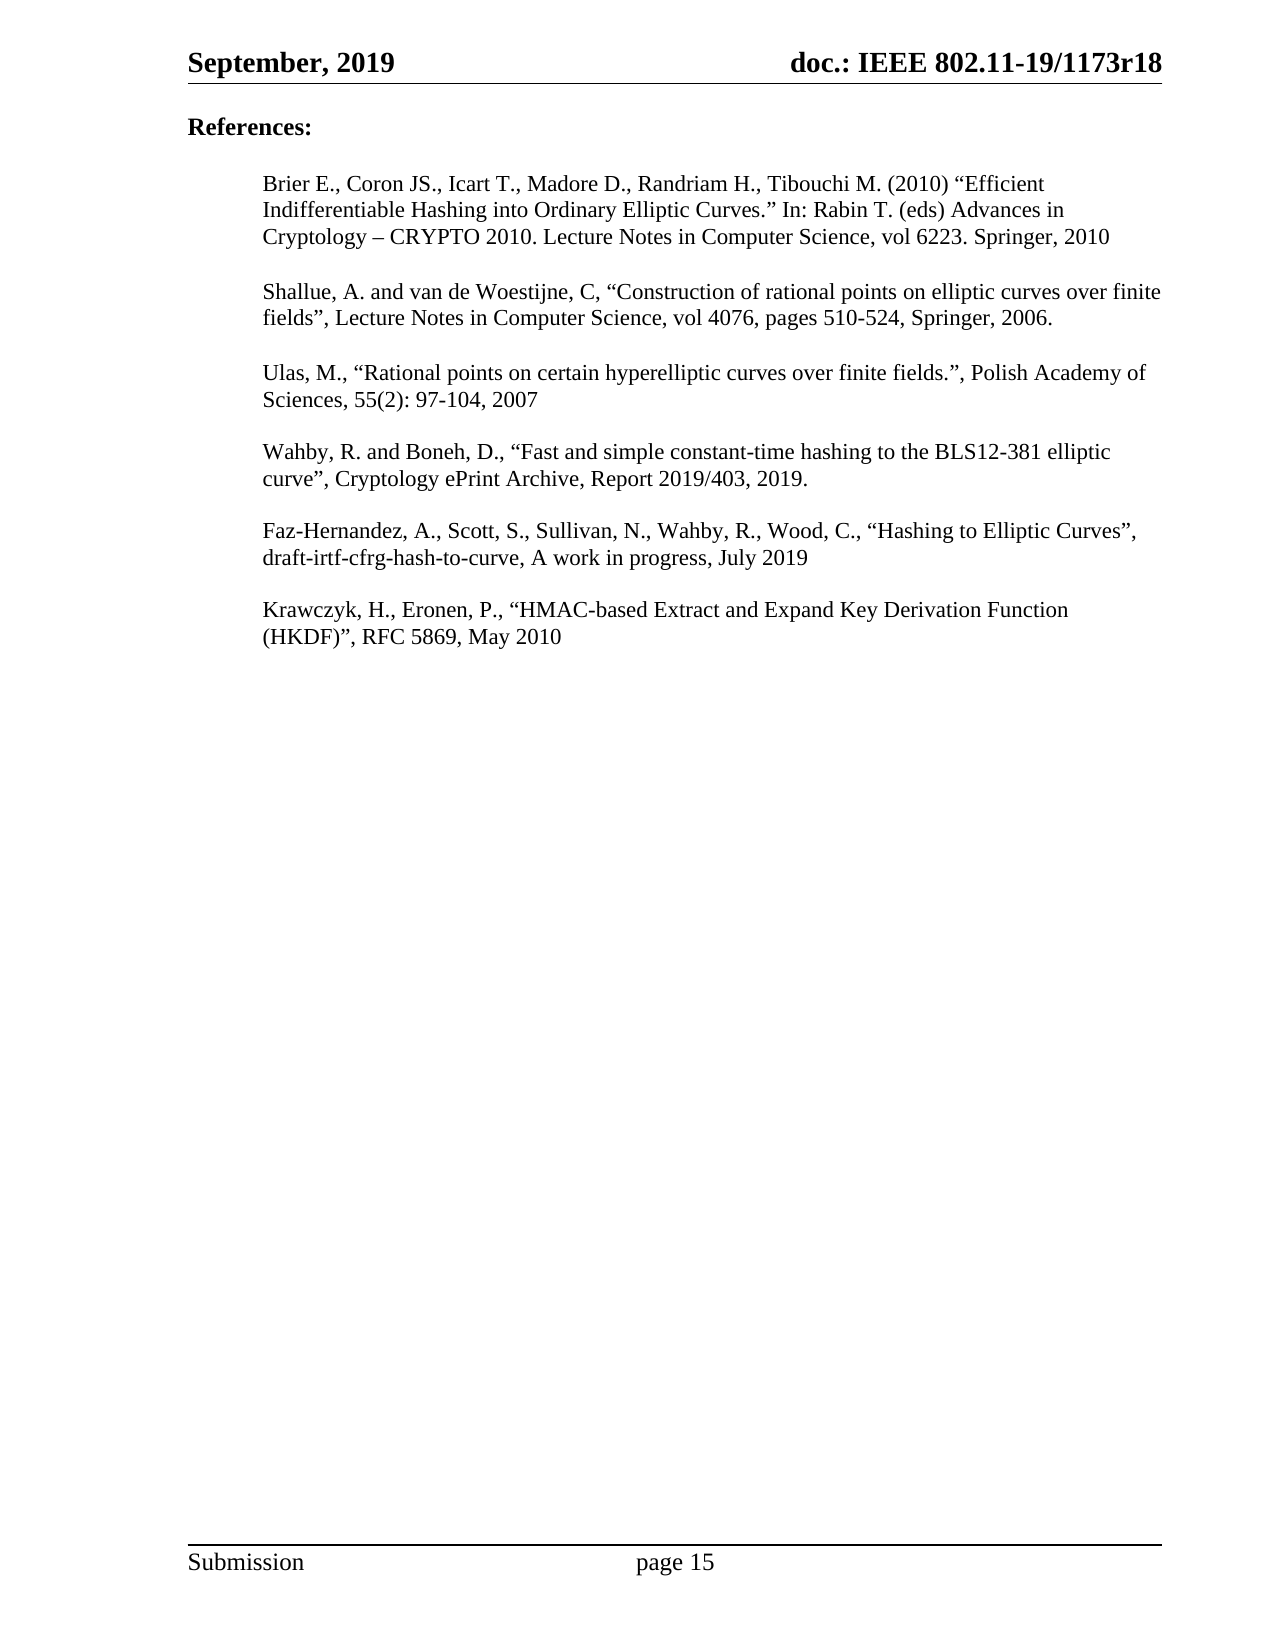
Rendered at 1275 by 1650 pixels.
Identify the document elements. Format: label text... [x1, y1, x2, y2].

text Shallue, A. and van de Woestijne, C, “Construction of rational points on elliptic curves over finite fields”, Lecture Notes in Computer Science, vol 4076, pages 510-524, Springer, 2006. [262, 278, 1162, 331]
text Wahby, R. and Boneh, D., “Fast and simple constant-time hashing to the BLS12-381 elliptic curve”, Cryptology ePrint Archive, Report 2019/403, 2019. [262, 438, 1162, 491]
text Krawczyk, H., Eronen, P., “HMAC-based Extract and Expand Key Derivation Function (HKDF)”, RFC 5869, May 2010 [262, 596, 1162, 649]
text Faz-Hernandez, A., Scott, S., Sullivan, N., Wahby, R., Wood, C., “Hashing to Elliptic Curves”, draft-irtf-cfrg-hash-to-curve, A work in progress, July 2019 [262, 517, 1162, 570]
text Brier E., Coron JS., Icart T., Madore D., Randriam H., Tibouchi M. (2010) “Efficient Indifferentiable Hashing into Ordinary Elliptic Curves.” In: Rabin T. (eds) Advances in Cryptology – CRYPTO 2010. Lecture Notes in Computer Science, vol 6223. Springer, 2010 [262, 170, 1162, 249]
text Ulas, M., “Rational points on certain hyperelliptic curves over finite fields.”, Polish Academy of Sciences, 55(2): 97-104, 2007 [262, 359, 1162, 412]
text References: [187, 112, 1162, 141]
